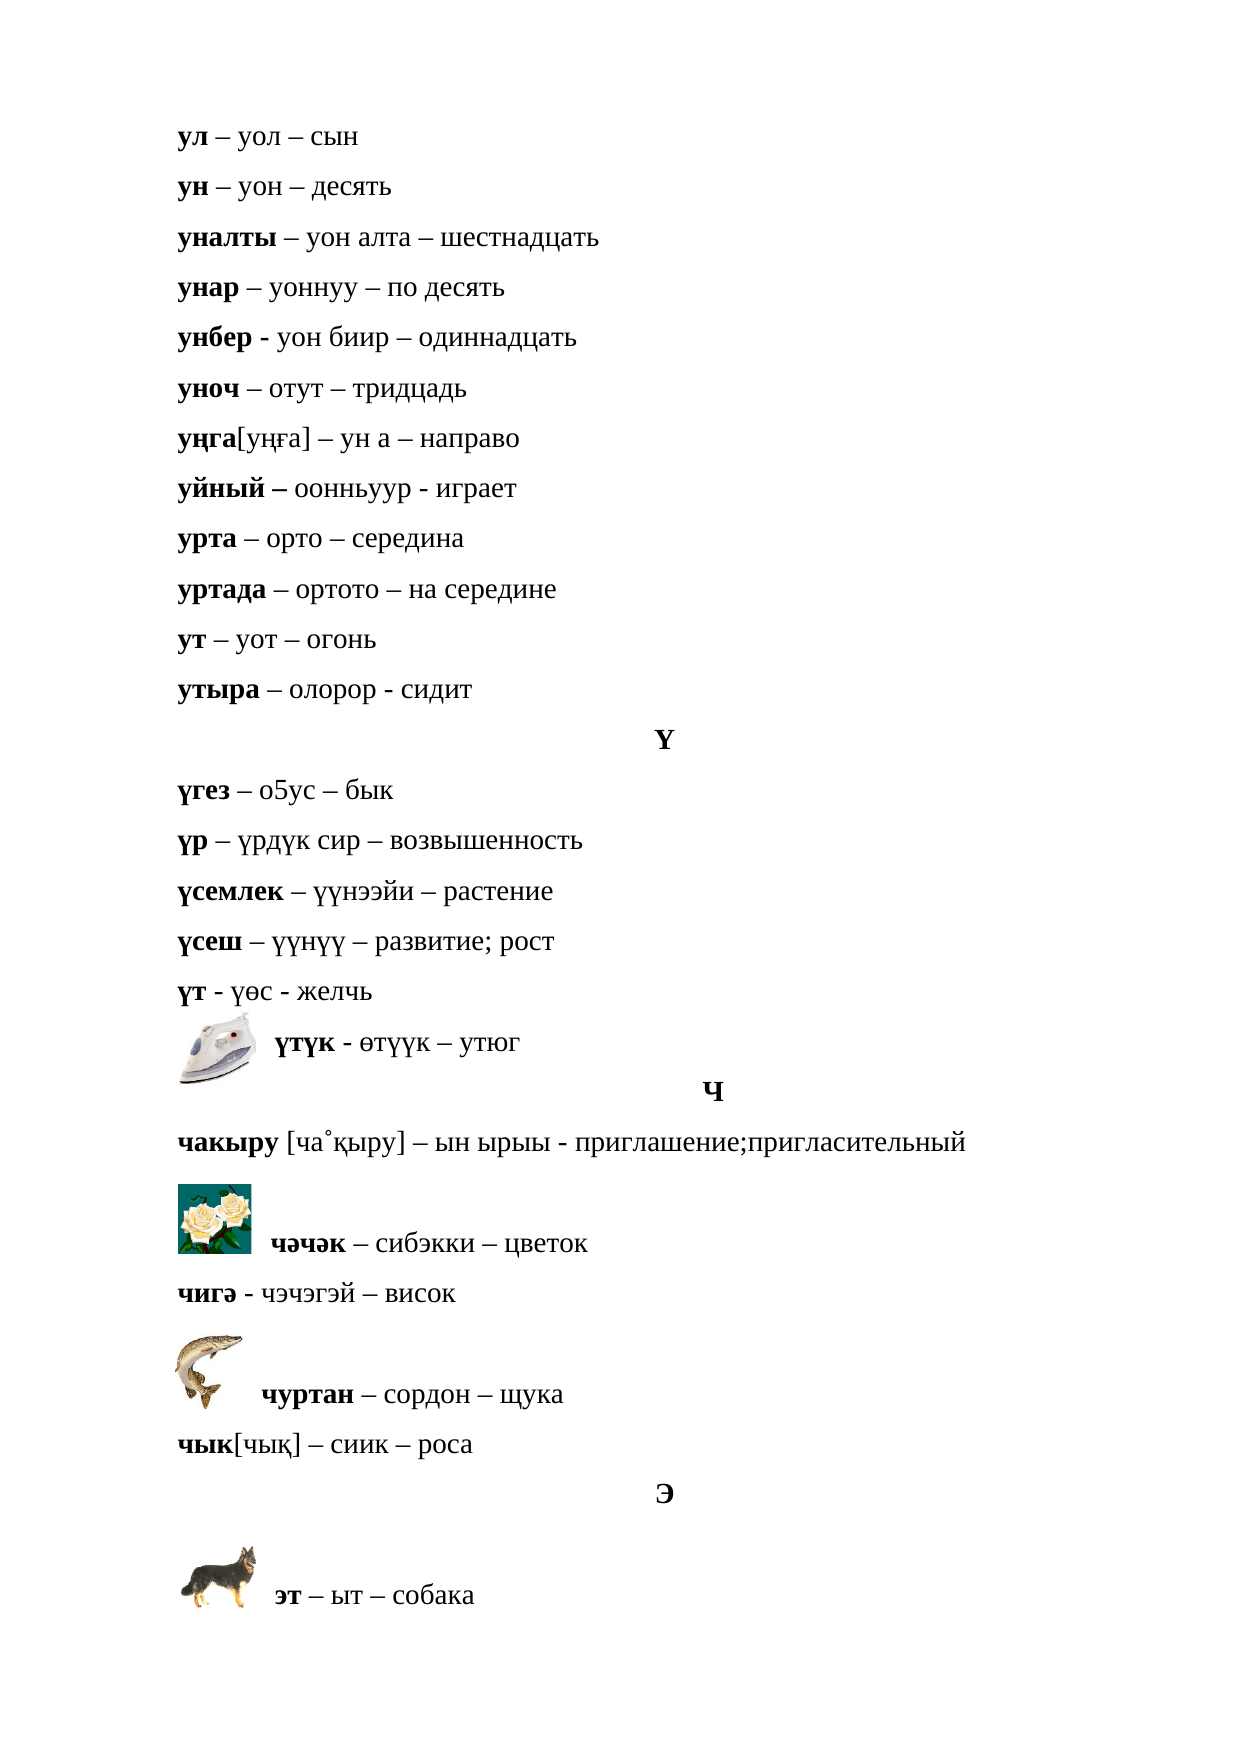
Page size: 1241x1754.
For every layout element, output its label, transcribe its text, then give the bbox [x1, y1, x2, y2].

text ул – уол – сын [177, 118, 1152, 152]
text уңга[уңға] – ун а – направо [177, 420, 1152, 453]
text уналты – уон алта – шестнадцать [177, 219, 1152, 252]
text үсеш – үүнүү – развитие; рост [177, 923, 1152, 957]
text үсемлек – үүнээйи – растение [177, 873, 1152, 906]
text чык[чық] – сиик – роса [177, 1426, 1152, 1460]
text үт - үөс - желчь [177, 973, 1152, 1007]
text чəчəк – сибэкки – цветок [177, 1225, 1152, 1258]
text эт – ыт – собака [177, 1577, 1152, 1611]
text Э [177, 1477, 1152, 1510]
text үтүк - өтүүк – утюг [256, 1024, 1152, 1057]
picture [173, 1334, 242, 1407]
text чуртан – сордон – щука [177, 1376, 1152, 1409]
text утыра – олорор - сидит [177, 672, 1152, 705]
text уйный – оонньуур - играет [177, 470, 1152, 504]
text ут – уот – огонь [177, 621, 1152, 655]
text ун – уон – десять [177, 168, 1152, 202]
text үгез – о5ус – бык [177, 772, 1152, 806]
text үр – үрдүк сир – возвышенность [177, 822, 1152, 856]
text унбер - уон биир – одиннадцать [177, 319, 1152, 353]
text уноч – отут – тридцадь [177, 370, 1152, 403]
text Ү [177, 722, 1152, 755]
text уртада – ортото – на середине [177, 571, 1152, 604]
text чакыру [ча˚қыру] – ын ырыы - приглашение;пригласительный [177, 1124, 1152, 1158]
text унар – уоннуу – по десять [177, 269, 1152, 303]
text чигə - чэчэгэй – висок [177, 1275, 1152, 1309]
picture [177, 1010, 256, 1082]
text урта – орто – середина [177, 521, 1152, 554]
text Ч [177, 1074, 1152, 1108]
